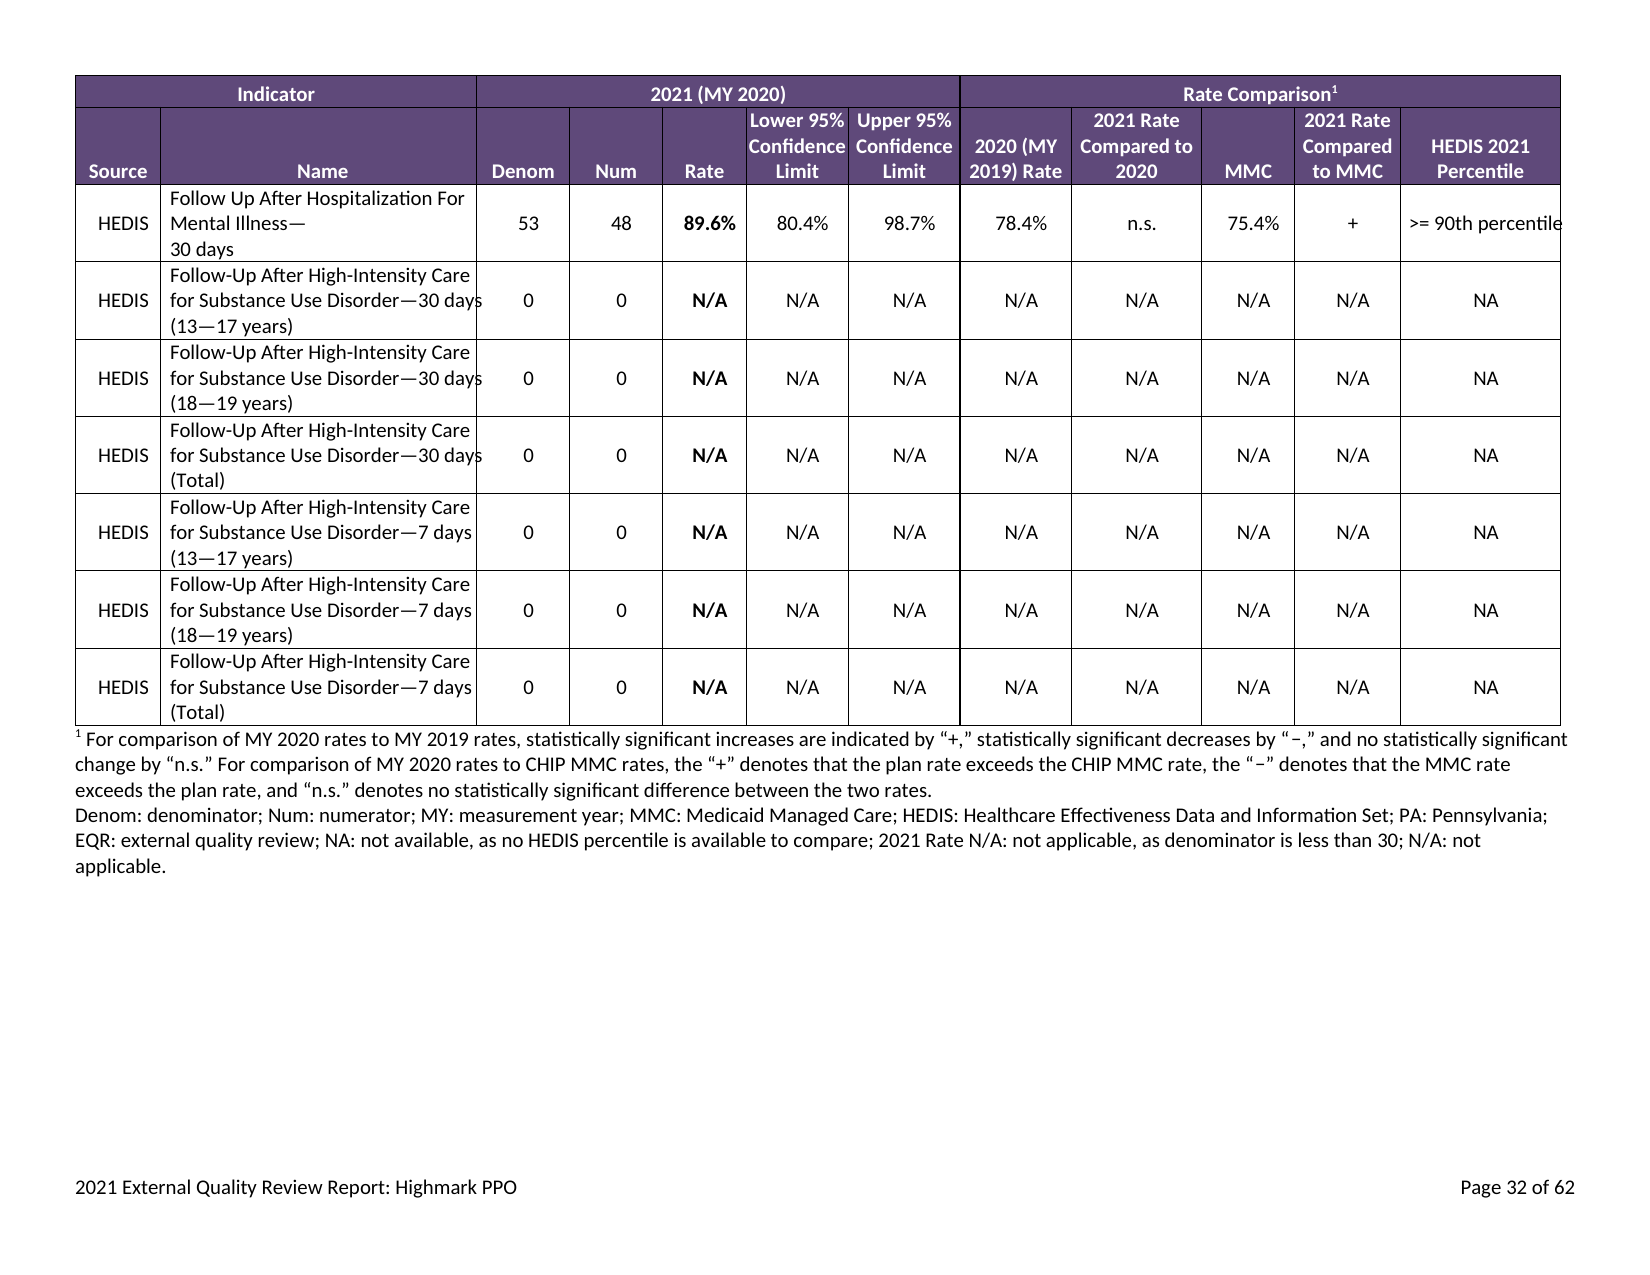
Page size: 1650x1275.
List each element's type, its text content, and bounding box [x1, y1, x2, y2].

table_cell NA [1401, 340, 1560, 416]
table_header Rate Comparison1 [961, 76, 1560, 107]
table_cell N/A [961, 262, 1071, 338]
table_cell N/A [849, 494, 959, 570]
table_cell 0 [570, 262, 662, 338]
table_cell Upper 95% Confidence Limit [849, 108, 959, 184]
table_cell N/A [1202, 571, 1294, 648]
table_cell N/A [849, 262, 959, 338]
table_cell N/A [1295, 417, 1400, 493]
table_cell N/A [1202, 649, 1294, 725]
table_cell N/A [849, 649, 959, 725]
table_cell N/A [1072, 262, 1201, 338]
text Denom: denominator; Num: numerator; MY: measurement year; MMC: Medicaid Managed Care; HEDIS: Healthcare Effectiveness Data and Information Set; PA: Pennsylvania; EQR: external quality review; NA: not available, as no HEDIS percentile is available to compare; 2021 Rate N/A: not applicable, as denominator is less than 30; N/A: not applicable. [75, 802, 1575, 878]
table_cell 75.4% [1202, 185, 1294, 261]
table_cell Source [76, 108, 160, 184]
table_cell + [1295, 185, 1400, 261]
table_cell Name [161, 108, 476, 184]
table_cell N/A [663, 340, 746, 416]
table_cell HEDIS [76, 571, 160, 648]
table_cell N/A [663, 262, 746, 338]
table_cell N/A [961, 494, 1071, 570]
table_cell HEDIS [76, 649, 160, 725]
table_cell N/A [663, 494, 746, 570]
table_cell N/A [747, 262, 848, 338]
table_cell N/A [747, 571, 848, 648]
table_cell N/A [849, 340, 959, 416]
table_cell MMC [1202, 108, 1294, 184]
table_cell N/A [961, 417, 1071, 493]
table_cell 98.7% [849, 185, 959, 261]
table_cell Follow-Up After High-Intensity Care for Substance Use Disorder—7 days (Total) [161, 649, 476, 725]
table_cell N/A [1202, 262, 1294, 338]
table_cell Follow-Up After High-Intensity Care for Substance Use Disorder—30 days (13—17 years) [161, 262, 476, 338]
table_cell NA [1401, 417, 1560, 493]
table_cell N/A [747, 649, 848, 725]
table_cell 2021 Rate Compared to 2020 [1072, 108, 1201, 184]
table_cell N/A [1072, 494, 1201, 570]
table_cell N/A [849, 417, 959, 493]
table_cell N/A [961, 649, 1071, 725]
table_cell HEDIS [76, 417, 160, 493]
table_cell N/A [1202, 417, 1294, 493]
table_cell 0 [570, 571, 662, 648]
table_cell 0 [570, 417, 662, 493]
table_cell N/A [663, 649, 746, 725]
table_cell 0 [570, 649, 662, 725]
text 1 For comparison of MY 2020 rates to MY 2019 rates, statistically significant increases are indicated by “+,” statistically significant decreases by “−,” and no statistically significant change by “n.s.” For comparison of MY 2020 rates to CHIP MMC rates, the “+” denotes that the plan rate exceeds the CHIP MMC rate, the “−” denotes that the MMC rate exceeds the plan rate, and “n.s.” denotes no statistically significant difference between the two rates. [75, 726, 1575, 802]
table_cell 89.6% [663, 185, 746, 261]
table_cell Follow Up After Hospitalization For Mental Illness— 30 days [161, 185, 476, 261]
table_cell Follow-Up After High-Intensity Care for Substance Use Disorder—30 days (Total) [161, 417, 476, 493]
table_cell N/A [663, 571, 746, 648]
table_cell Follow-Up After High-Intensity Care for Substance Use Disorder—30 days (18—19 years) [161, 340, 476, 416]
table_cell N/A [1072, 571, 1201, 648]
table_cell HEDIS 2021 Percentile [1401, 108, 1560, 184]
table_cell NA [1401, 262, 1560, 338]
table_cell N/A [663, 417, 746, 493]
table_cell 0 [570, 340, 662, 416]
table_cell 0 [477, 494, 569, 570]
table_cell HEDIS [76, 340, 160, 416]
table_cell NA [1401, 494, 1560, 570]
table_cell N/A [1202, 494, 1294, 570]
table_cell N/A [1295, 571, 1400, 648]
table_cell N/A [1072, 417, 1201, 493]
table_cell 0 [477, 649, 569, 725]
table_cell n.s. [1072, 185, 1201, 261]
table_cell N/A [1295, 262, 1400, 338]
table_cell Follow-Up After High-Intensity Care for Substance Use Disorder—7 days (18—19 years) [161, 571, 476, 648]
table_header Indicator [76, 76, 476, 107]
table_cell 78.4% [961, 185, 1071, 261]
table_cell N/A [961, 571, 1071, 648]
table_cell 2020 (MY 2019) Rate [961, 108, 1071, 184]
table_cell 48 [570, 185, 662, 261]
table_cell N/A [747, 494, 848, 570]
table_cell 0 [477, 417, 569, 493]
table_header 2021 (MY 2020) [477, 76, 959, 107]
table_cell NA [1401, 571, 1560, 648]
table_cell Follow-Up After High-Intensity Care for Substance Use Disorder—7 days (13—17 years) [161, 494, 476, 570]
table_cell 0 [477, 262, 569, 338]
table_cell N/A [1295, 340, 1400, 416]
table_cell N/A [961, 340, 1071, 416]
table_cell 80.4% [747, 185, 848, 261]
table_cell HEDIS [76, 185, 160, 261]
table_cell N/A [1202, 340, 1294, 416]
table_cell HEDIS [76, 494, 160, 570]
table_cell N/A [1072, 649, 1201, 725]
table_cell N/A [747, 417, 848, 493]
table_cell HEDIS [76, 262, 160, 338]
table_cell 0 [477, 571, 569, 648]
table_cell N/A [1072, 340, 1201, 416]
table_cell 0 [570, 494, 662, 570]
table_cell 53 [477, 185, 569, 261]
table_cell 0 [477, 340, 569, 416]
table_cell N/A [849, 571, 959, 648]
table_cell NA [1401, 649, 1560, 725]
table_cell Num [570, 108, 662, 184]
table_cell Rate [663, 108, 746, 184]
table_cell Lower 95% Confidence Limit [747, 108, 848, 184]
table_cell N/A [1295, 649, 1400, 725]
table_cell N/A [747, 340, 848, 416]
table_cell >= 90th percentile [1401, 185, 1560, 261]
table_cell N/A [1295, 494, 1400, 570]
table_cell Denom [477, 108, 569, 184]
table_cell 2021 Rate Compared to MMC [1295, 108, 1400, 184]
